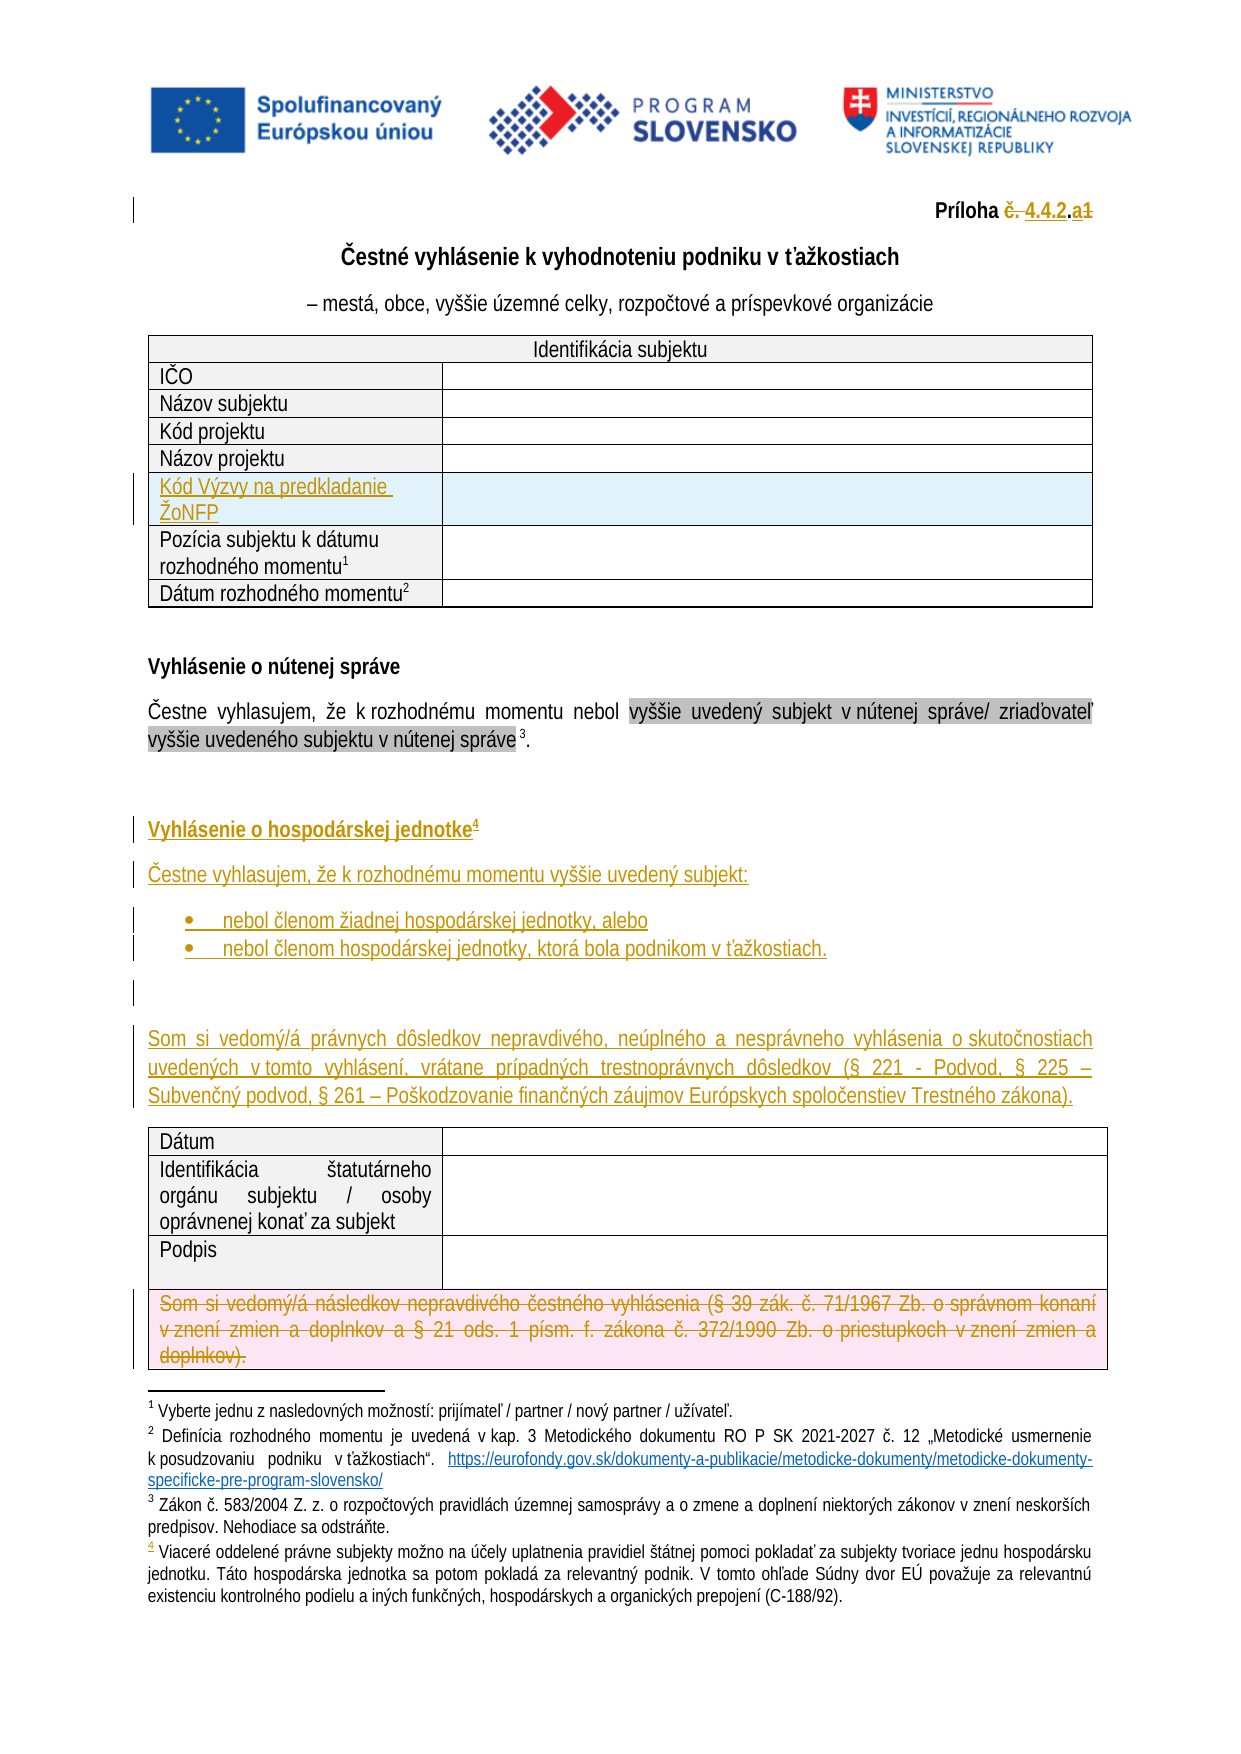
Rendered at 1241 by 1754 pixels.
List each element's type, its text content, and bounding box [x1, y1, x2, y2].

table_cell [443, 580, 1092, 606]
picture [147, 73, 1137, 169]
table_cell Kód projektu [149, 418, 442, 444]
text – mestá, obce, vyššie územné celky, rozpočtové a príspevkové organizácie [148, 289, 1093, 316]
table_cell Dátum rozhodného momentu [149, 580, 442, 606]
table_cell Podpis [149, 1236, 442, 1288]
text Vyhlásenie o nútenej správe [148, 653, 1093, 679]
text Čestne vyhlasujem, že k rozhodnému momentu nebol vyššie uvedený subjekt v nútenej správe/ zriaďovateľ vyššie uvedeného subjektu v nútenej správe . [148, 698, 1093, 752]
table_cell [443, 1236, 1107, 1288]
table_cell Pozícia subjektu k dátumu rozhodného momentu [149, 526, 442, 579]
text Príloha . [148, 197, 1093, 223]
table_cell Názov projektu [149, 445, 442, 472]
table_header [443, 1128, 1107, 1154]
table_cell [443, 445, 1092, 472]
table_header Dátum [149, 1128, 442, 1154]
table_cell Názov subjektu [149, 390, 442, 417]
text Čestné vyhlásenie k vyhodnoteniu podniku v ťažkostiach [148, 242, 1093, 271]
table_cell IČO [149, 363, 442, 389]
table_cell [443, 390, 1092, 417]
table_cell [443, 363, 1092, 389]
table_cell Identifikácia štatutárneho orgánu subjektu / osoby oprávnenej konať za subjekt [149, 1156, 442, 1235]
table_cell [443, 1156, 1107, 1235]
table_header Identifikácia subjektu [149, 336, 1092, 362]
table_cell [443, 526, 1092, 579]
table_cell [443, 418, 1092, 444]
